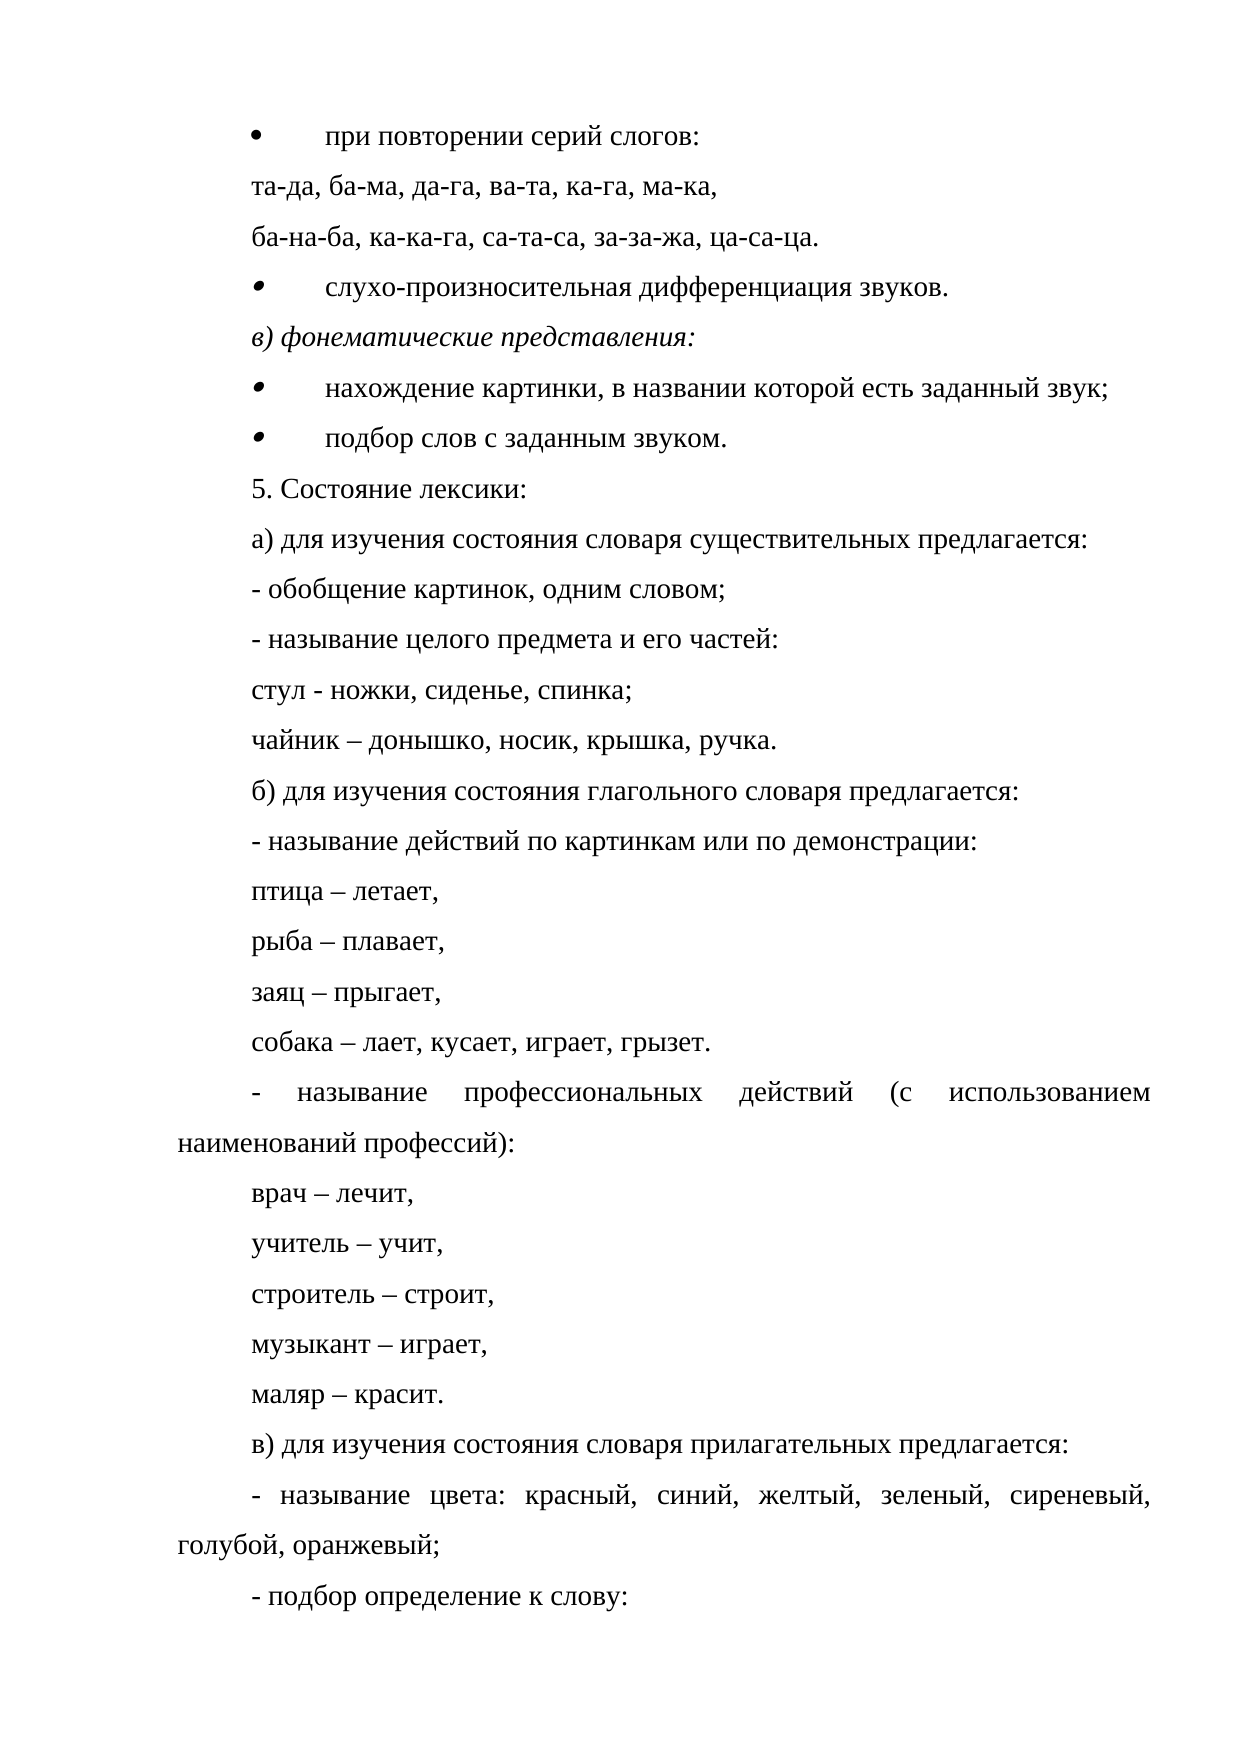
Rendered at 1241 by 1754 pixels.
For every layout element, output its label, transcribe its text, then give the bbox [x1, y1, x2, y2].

text - называние цвета: красный, синий, желтый, зеленый, сиреневый, голубой, оранжевый; [177, 1477, 1152, 1561]
text 5. Состояние лексики: [177, 471, 1152, 504]
text - называние профессиональных действий (с использованием наименований профессий): [177, 1074, 1152, 1158]
text - подбор определение к слову: [177, 1578, 1152, 1611]
text собака – лает, кусает, играет, грызет. [177, 1024, 1152, 1058]
text а) для изучения состояния словаря существительных предлагается: [177, 521, 1152, 554]
text чайник – донышко, носик, крышка, ручка. [177, 722, 1152, 756]
list подбор слов с заданным звуком. [177, 420, 1152, 454]
text - называние действий по картинкам или по демонстрации: [177, 823, 1152, 856]
text учитель – учит, [177, 1225, 1152, 1259]
list слухо-произносительная дифференциация звуков. [177, 269, 1152, 303]
text та-да, ба-ма, да-га, ва-та, ка-га, ма-ка, [177, 168, 1152, 202]
list нахождение картинки, в названии которой есть заданный звук; [177, 370, 1152, 403]
list при повторении серий слогов: [177, 118, 1152, 152]
text рыба – плавает, [177, 923, 1152, 957]
text музыкант – играет, [177, 1326, 1152, 1359]
text б) для изучения состояния глагольного словаря предлагается: [177, 773, 1152, 806]
text врач – лечит, [177, 1175, 1152, 1209]
text строитель – строит, [177, 1276, 1152, 1309]
text стул - ножки, сиденье, спинка; [177, 672, 1152, 706]
text маляр – красит. [177, 1376, 1152, 1410]
text в) для изучения состояния словаря прилагательных предлагается: [177, 1427, 1152, 1460]
text птица – летает, [177, 873, 1152, 907]
text - обобщение картинок, одним словом; [177, 571, 1152, 605]
text заяц – прыгает, [177, 974, 1152, 1007]
text ба-на-ба, ка-ка-га, са-та-са, за-за-жа, ца-са-ца. [177, 219, 1152, 252]
text в) фонематические представления: [177, 319, 1152, 353]
text - называние целого предмета и его частей: [177, 622, 1152, 655]
